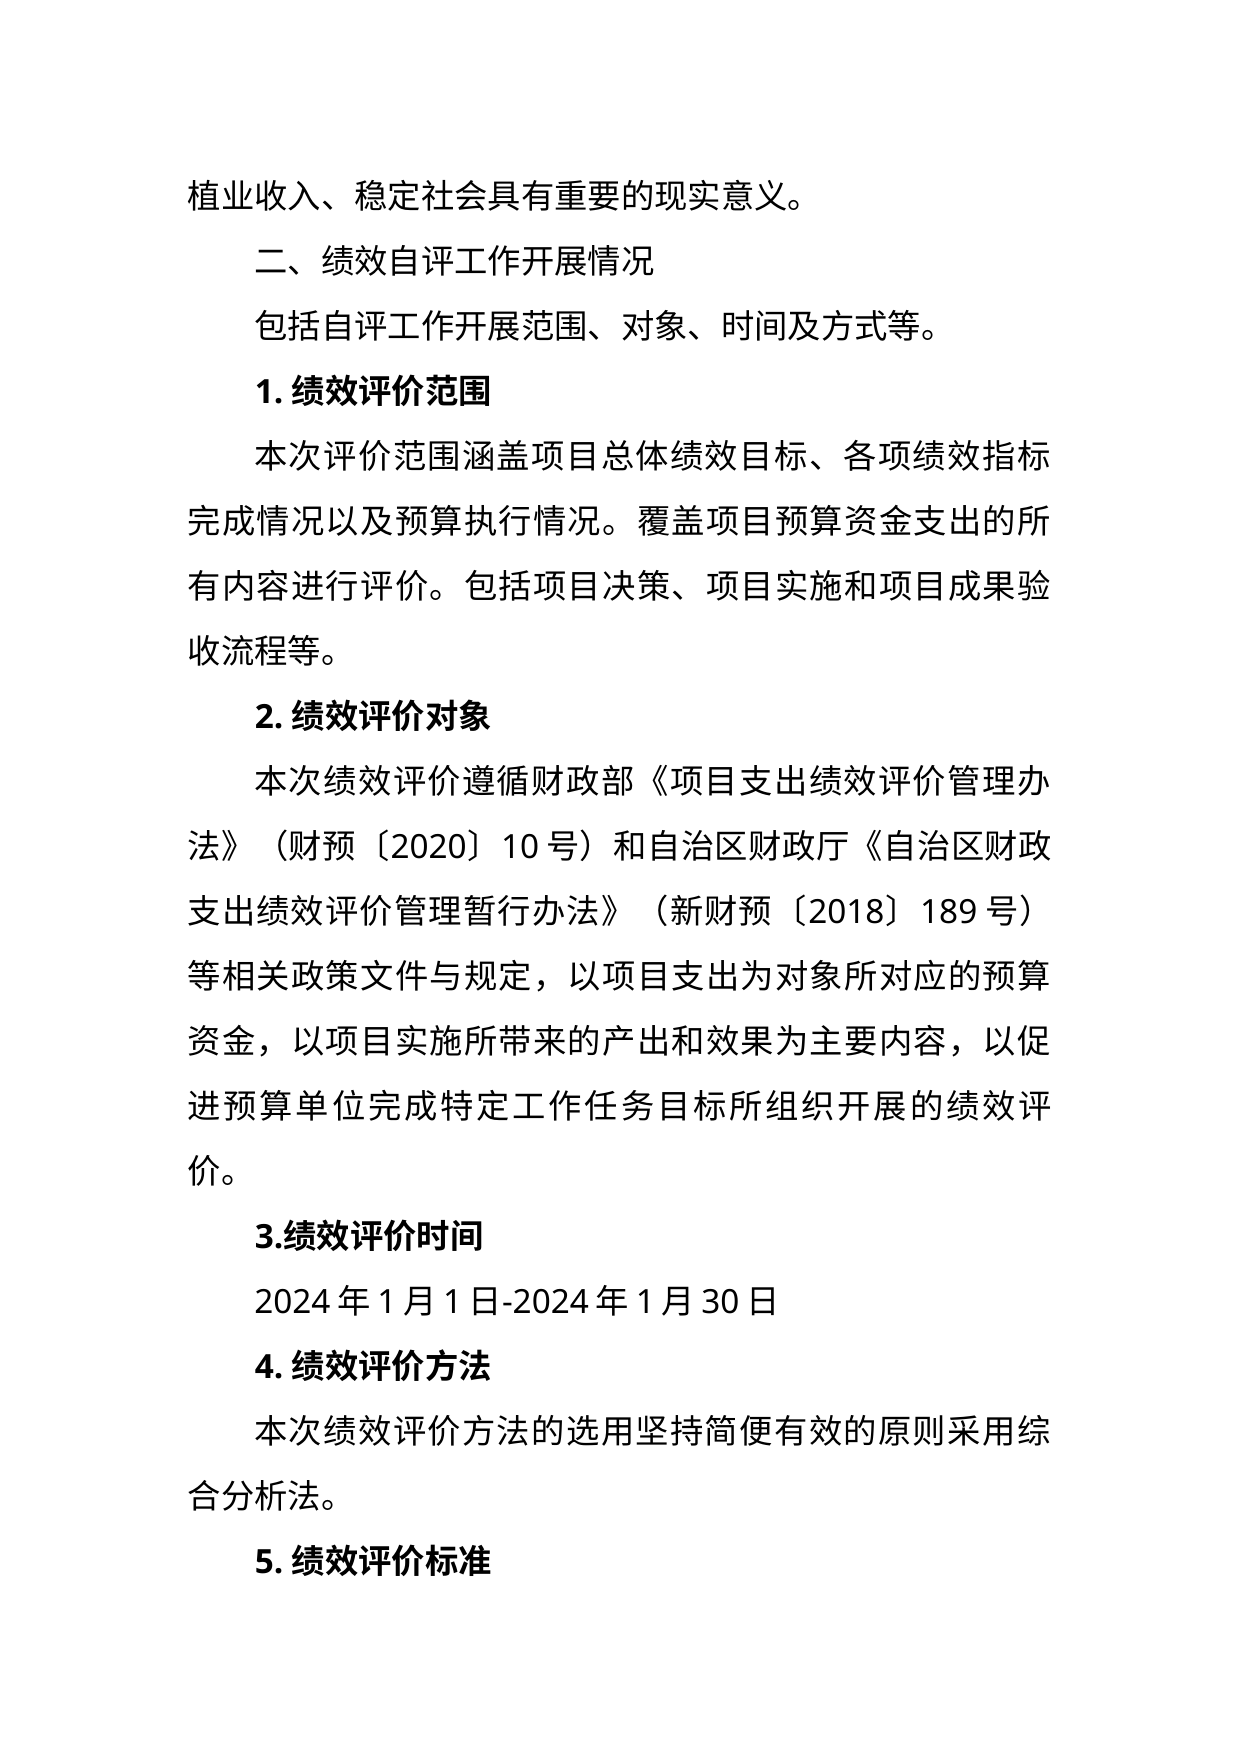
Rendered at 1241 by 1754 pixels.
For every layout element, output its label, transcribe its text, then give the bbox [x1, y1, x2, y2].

text 本次评价范围涵盖项目总体绩效目标、各项绩效指标完成情况以及预算执行情况。覆盖项目预算资金支出的所有内容进行评价。包括项目决策、项目实施和项目成果验收流程等。 [187, 422, 1053, 682]
text 2024年1月1日-2024年1月30日 [187, 1267, 1053, 1332]
text 1. 绩效评价范围 [187, 357, 1053, 422]
text 2. 绩效评价对象 [187, 682, 1053, 747]
text 本次绩效评价遵循财政部《项目支出绩效评价管理办法》（财预〔2020〕10号）和自治区财政厅《自治区财政支出绩效评价管理暂行办法》（新财预〔2018〕189号）等相关政策文件与规定，以项目支出为对象所对应的预算资金，以项目实施所带来的产出和效果为主要内容，以促进预算单位完成特定工作任务目标所组织开展的绩效评价。 [187, 747, 1053, 1202]
text 包括自评工作开展范围、对象、时间及方式等。 [187, 292, 1053, 357]
text 3.绩效评价时间 [187, 1202, 1053, 1267]
text 5. 绩效评价标准 [187, 1527, 1053, 1592]
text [187, 162, 1053, 227]
text 二、绩效自评工作开展情况 [187, 227, 1053, 292]
text 4. 绩效评价方法 [187, 1332, 1053, 1397]
text 本次绩效评价方法的选用坚持简便有效的原则采用综合分析法。 [187, 1397, 1053, 1527]
